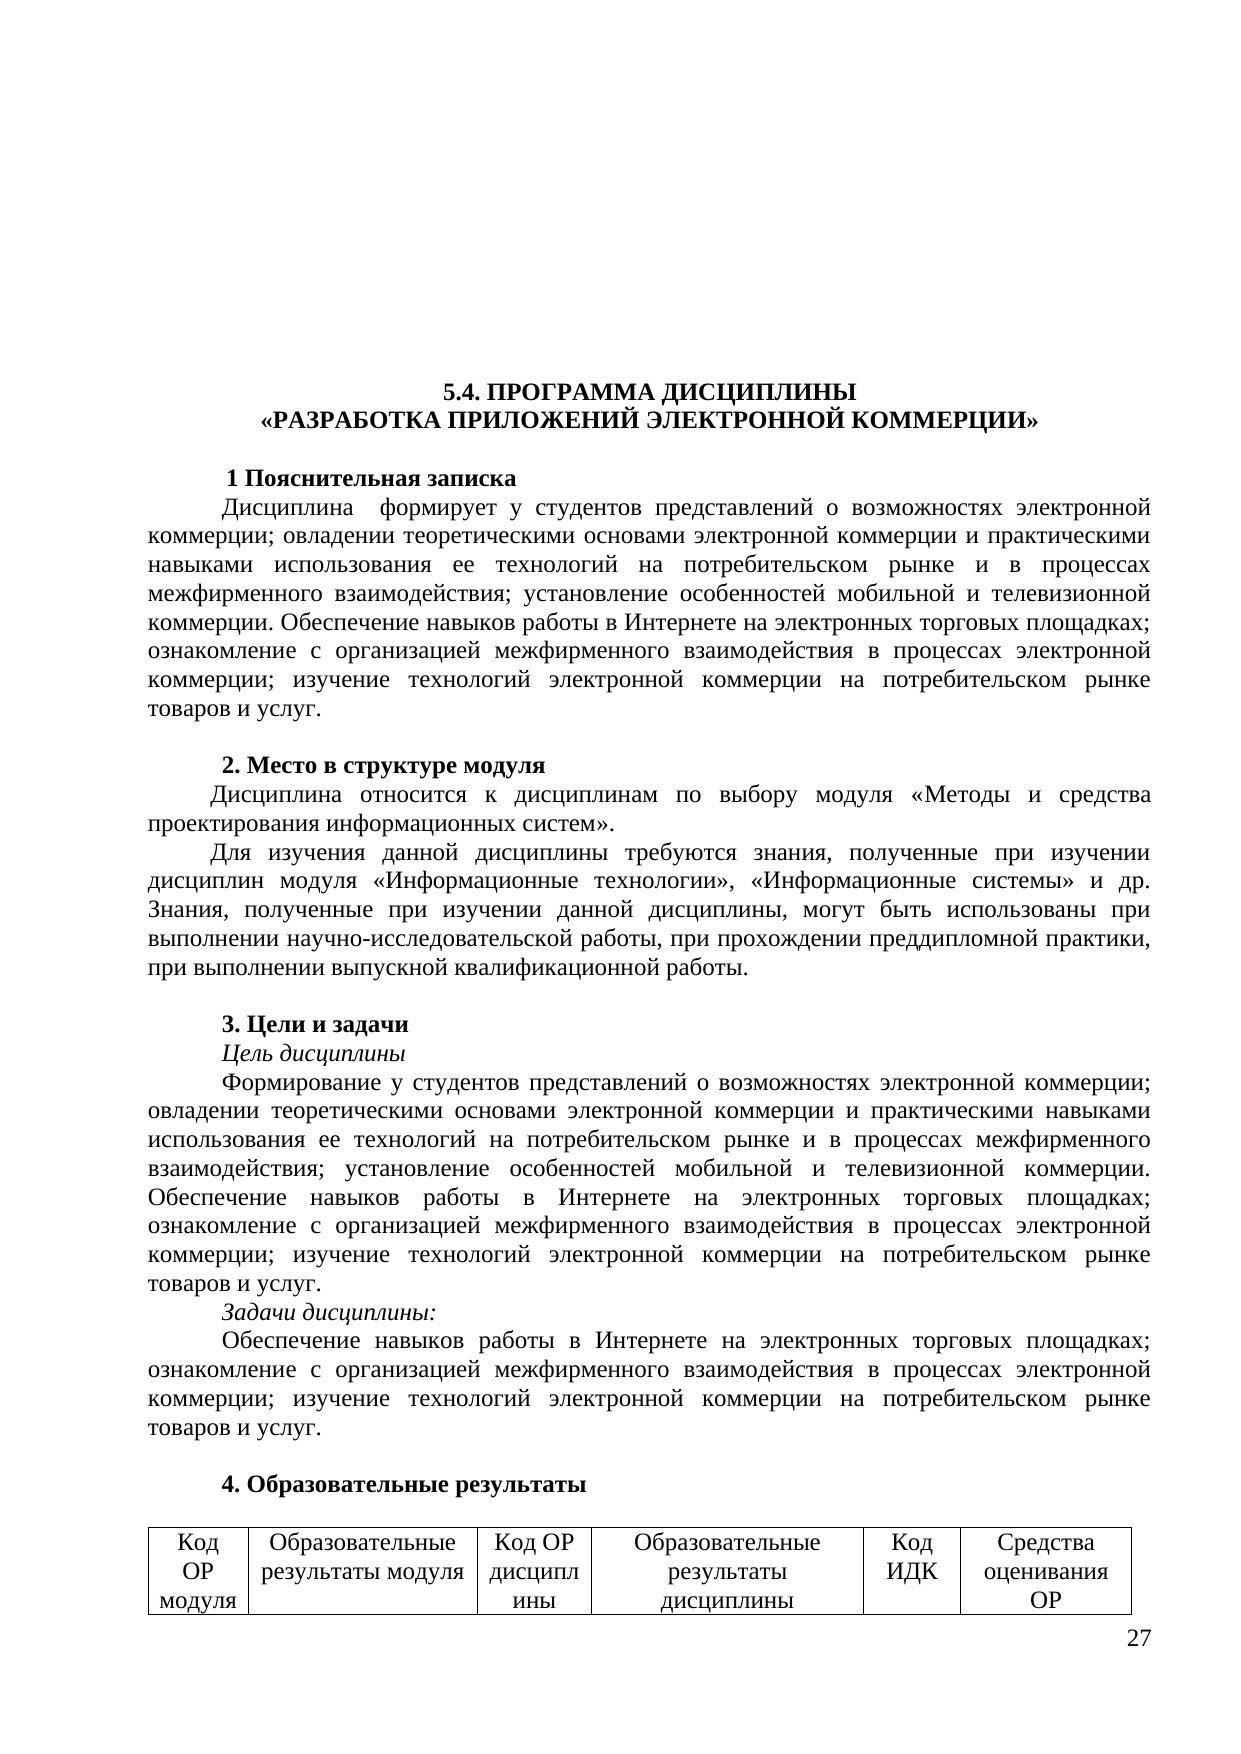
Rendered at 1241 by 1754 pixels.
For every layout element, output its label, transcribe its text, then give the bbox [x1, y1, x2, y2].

text 5.4. ПРОГРАММА ДИСЦИПЛИНЫ [148, 377, 1152, 406]
text Для изучения данной дисциплины требуются знания, полученные при изучении дисциплин модуля «Информационные технологии», «Информационные системы» и др. Знания, полученные при изучении данной дисциплины, могут быть использованы при выполнении научно-исследовательской работы, при прохождении преддипломной практики, при выполнении выпускной квалификационной работы. [148, 837, 1152, 981]
text 2. Место в структуре модуля [148, 751, 1152, 779]
table_header Образовательные результаты модуля [249, 1528, 477, 1614]
table_header Средства оценивания ОР [961, 1528, 1131, 1614]
text 1 Пояснительная записка [148, 463, 1152, 492]
text 4. Образовательные результаты [148, 1469, 1152, 1498]
text Обеспечение навыков работы в Интернете на электронных торговых площадках; ознакомление с организацией межфирменного взаимодействия в процессах электронной коммерции; изучение технологий электронной коммерции на потребительском рынке товаров и услуг. [148, 1326, 1152, 1441]
text Формирование у студентов представлений о возможностях электронной коммерции; овладении теоретическими основами электронной коммерции и практическими навыками использования ее технологий на потребительском рынке и в процессах межфирменного взаимодействия; установление особенностей мобильной и телевизионной коммерции. Обеспечение навыков работы в Интернете на электронных торговых площадках; ознакомление с организацией межфирменного взаимодействия в процессах электронной коммерции; изучение технологий электронной коммерции на потребительском рынке товаров и услуг. [148, 1067, 1152, 1297]
text Задачи дисциплины: [148, 1297, 1152, 1326]
table_header Код ОР модуля [149, 1528, 248, 1614]
text Цель дисциплины [148, 1038, 1152, 1067]
text 3. Цели и задачи [148, 1009, 1152, 1038]
table_header Код ОР дисциплины [478, 1528, 591, 1614]
text «РАЗРАБОТКА ПРИЛОЖЕНИЙ ЭЛЕКТРОННОЙ КОММЕРЦИИ» [148, 406, 1152, 434]
text Дисциплина формирует у студентов представлений о возможностях электронной коммерции; овладении теоретическими основами электронной коммерции и практическими навыками использования ее технологий на потребительском рынке и в процессах межфирменного взаимодействия; установление особенностей мобильной и телевизионной коммерции. Обеспечение навыков работы в Интернете на электронных торговых площадках; ознакомление с организацией межфирменного взаимодействия в процессах электронной коммерции; изучение технологий электронной коммерции на потребительском рынке товаров и услуг. [148, 492, 1152, 722]
text Дисциплина относится к дисциплинам по выбору модуля «Методы и средства проектирования информационных систем». [148, 779, 1152, 837]
table_header Образовательные результаты дисциплины [592, 1528, 863, 1614]
table_header Код ИДК [864, 1528, 960, 1614]
